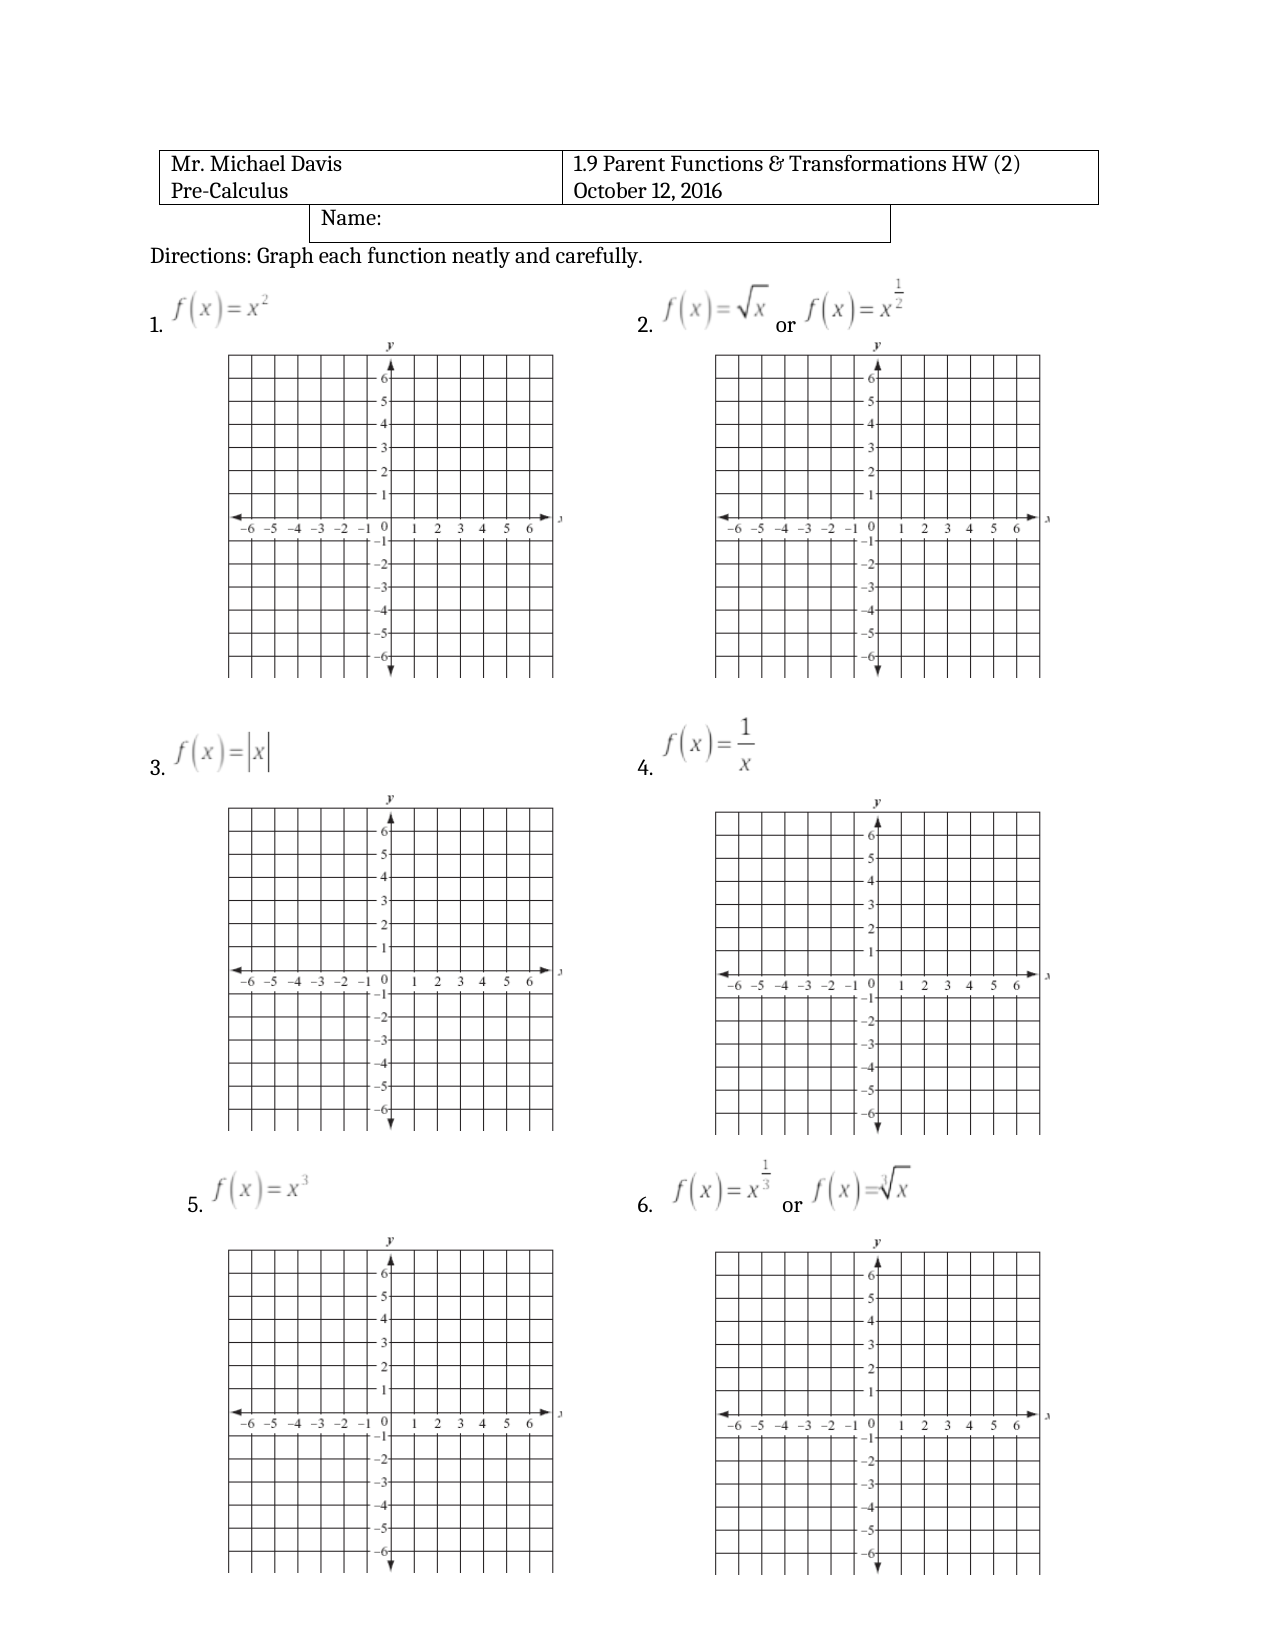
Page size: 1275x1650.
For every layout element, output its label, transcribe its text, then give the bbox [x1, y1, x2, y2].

picture [712, 797, 1050, 1135]
picture [225, 793, 563, 1131]
table_header Mr. Michael Davis Pre-Calculus [160, 151, 562, 204]
table_header 1.9 Parent Functions & Transformations HW (2) October 12, 2016 [563, 151, 1098, 204]
text Directions: Graph each function neatly and carefully. [150, 243, 1162, 269]
picture [712, 1237, 1050, 1575]
picture [712, 340, 1050, 678]
picture [225, 1235, 563, 1573]
picture [225, 340, 563, 678]
text 1. 2. or [150, 269, 1162, 338]
text 5. 6. or [187, 1150, 1162, 1218]
table_cell Name: [310, 205, 890, 242]
text 3. 4. [150, 707, 1162, 781]
